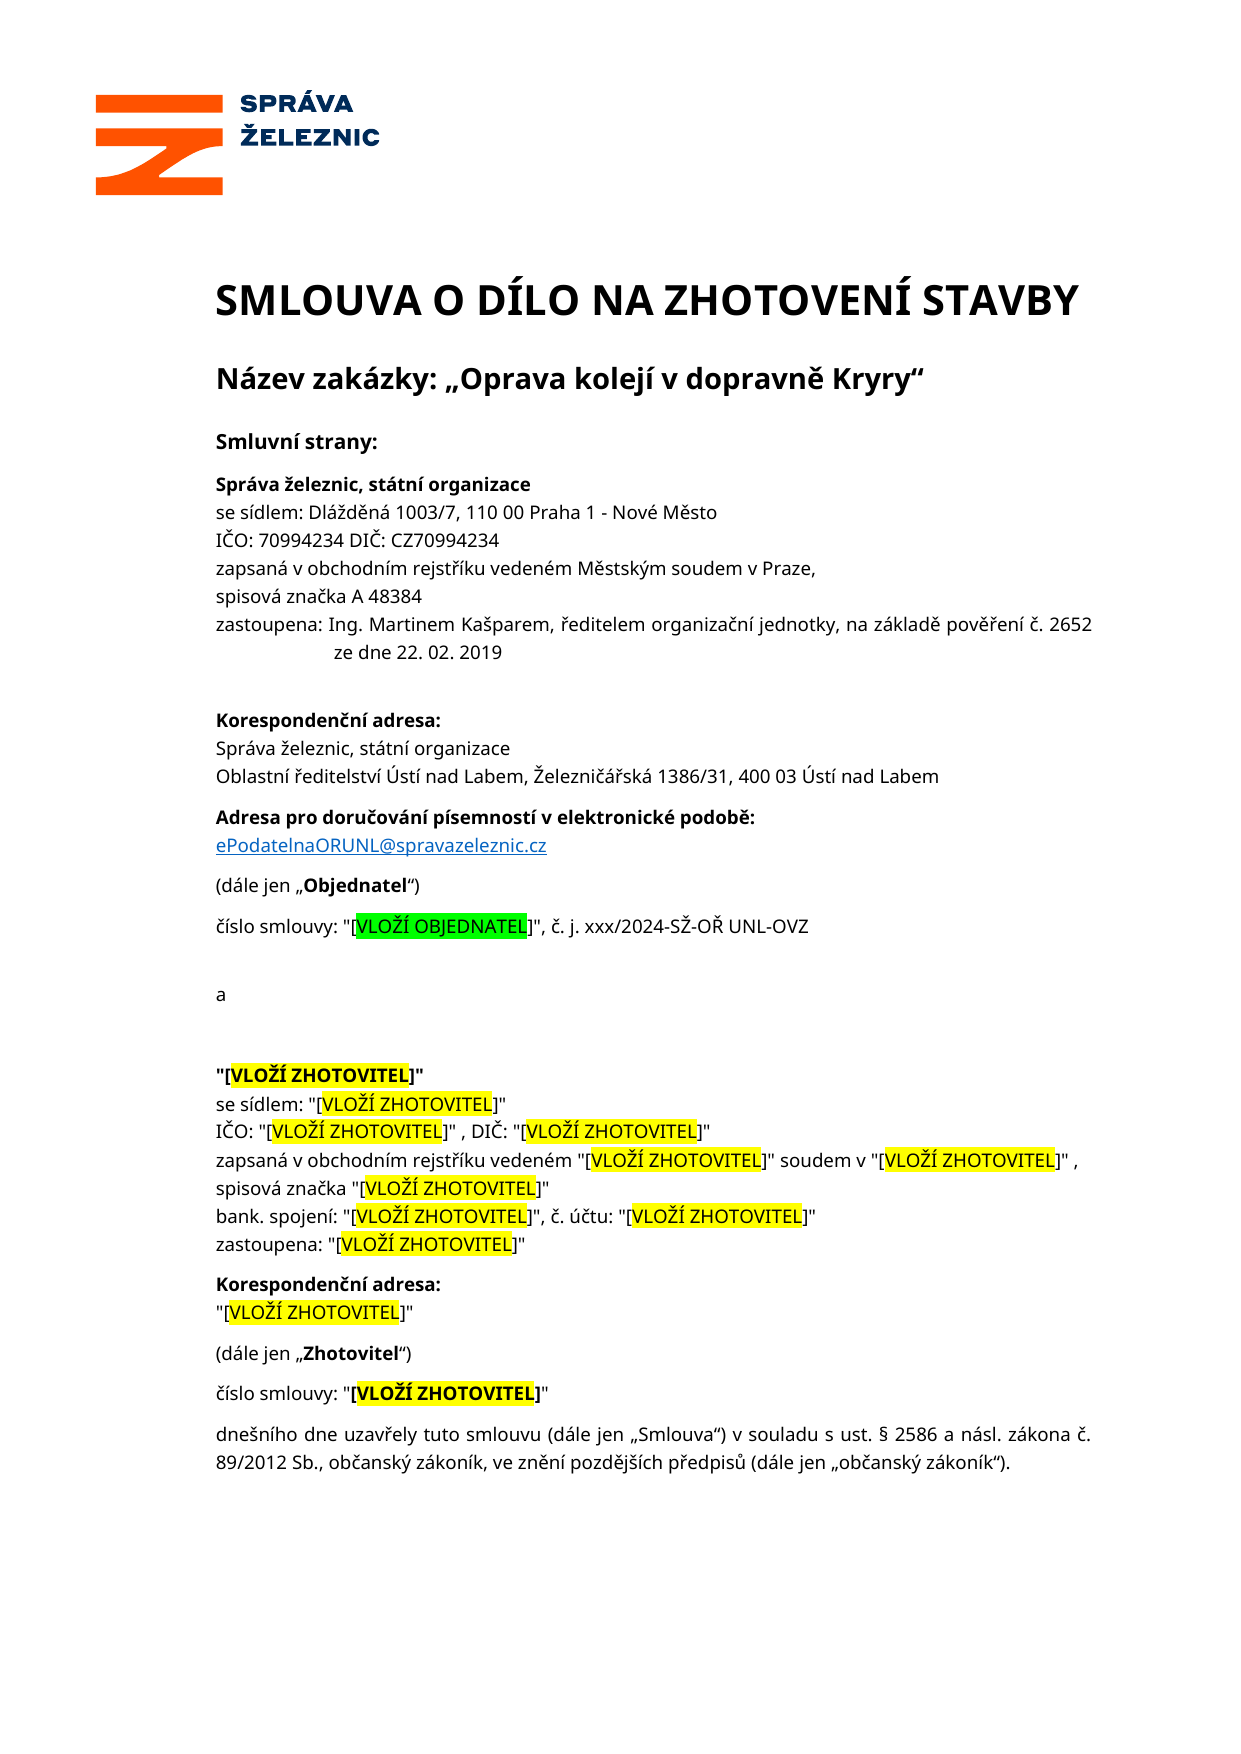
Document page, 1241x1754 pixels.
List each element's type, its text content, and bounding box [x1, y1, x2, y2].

text číslo smlouvy: "[VLOŽÍ ZHOTOVITEL]" [216, 1381, 357, 1406]
text zapsaná v obchodním rejstříku vedeném Městským soudem v Praze, [216, 555, 1093, 581]
text Správa železnic, státní organizace [216, 471, 1093, 496]
text Adresa pro doručování písemností v elektronické podobě: [216, 804, 1093, 830]
text Správa železnic, státní organizace [216, 736, 1093, 761]
text (dále jen „Objednatel“) [216, 873, 1093, 898]
text a [216, 982, 1093, 1007]
text Smluvní strany: [216, 427, 1093, 456]
text SMLOUVA O DÍLO NA ZHOTOVENÍ STAVBY [216, 271, 1093, 328]
text Oblastní ředitelství Ústí nad Labem, Železničářská 1386/31, 400 03 Ústí nad Labem [216, 764, 1093, 789]
text zapsaná v obchodním rejstříku vedeném "[VLOŽÍ ZHOTOVITEL]" soudem v "[VLOŽÍ ZHOTOVITEL]" , [216, 1147, 591, 1172]
text "[VLOŽÍ ZHOTOVITEL]" [409, 1063, 1093, 1088]
text Název zakázky: „Oprava kolejí v dopravně Kryry“ [216, 358, 1093, 398]
text (dále jen „Zhotovitel“) [216, 1340, 1093, 1366]
text spisová značka "[VLOŽÍ ZHOTOVITEL]" [536, 1175, 1093, 1200]
text číslo smlouvy: "[VLOŽÍ OBJEDNATEL]", č. j. xxx/2024-SŽ-OŘ UNL-OVZ [527, 913, 1093, 939]
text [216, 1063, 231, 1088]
text spisová značka "[VLOŽÍ ZHOTOVITEL]" [216, 1175, 365, 1200]
text zastoupena: "[VLOŽÍ ZHOTOVITEL]" [216, 1231, 341, 1256]
text zastoupena: "[VLOŽÍ ZHOTOVITEL]" [512, 1231, 1093, 1256]
text ePodatelnaORUNL@spravazeleznic.cz [216, 832, 1093, 858]
text dnešního dne uzavřely tuto smlouvu (dále jen „Smlouva“) v souladu s ust. § 2586 a násl. zákona č. 89/2012 Sb., občanský zákoník, ve znění pozdějších předpisů (dále jen „občanský zákoník“). [216, 1421, 1093, 1474]
text spisová značka A 48384 [216, 583, 1093, 608]
text IČO: 70994234 DIČ: CZ70994234 [216, 527, 1093, 552]
text se sídlem: "[VLOŽÍ ZHOTOVITEL]" [216, 1091, 322, 1116]
text IČO: "[VLOŽÍ ZHOTOVITEL]" , DIČ: "[VLOŽÍ ZHOTOVITEL]" [697, 1119, 1093, 1144]
text Korespondenční adresa: [216, 708, 1093, 733]
text se sídlem: "[VLOŽÍ ZHOTOVITEL]" [492, 1091, 1093, 1116]
text Korespondenční adresa: [216, 1271, 1093, 1297]
text číslo smlouvy: "[VLOŽÍ ZHOTOVITEL]" [534, 1381, 1093, 1406]
text "[VLOŽÍ ZHOTOVITEL]" [216, 1299, 1093, 1325]
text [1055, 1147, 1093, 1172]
text zastoupena: Ing. Martinem Kašparem, ředitelem organizační jednotky, na základě pověření č. 2652 ze dne 22. 02. 2019 [216, 611, 1093, 664]
text se sídlem: Dlážděná 1003/7, 110 00 Praha 1 - Nové Město [216, 499, 1093, 524]
text bank. spojení: "[VLOŽÍ ZHOTOVITEL]", č. účtu: "[VLOŽÍ ZHOTOVITEL]" [802, 1203, 1093, 1228]
